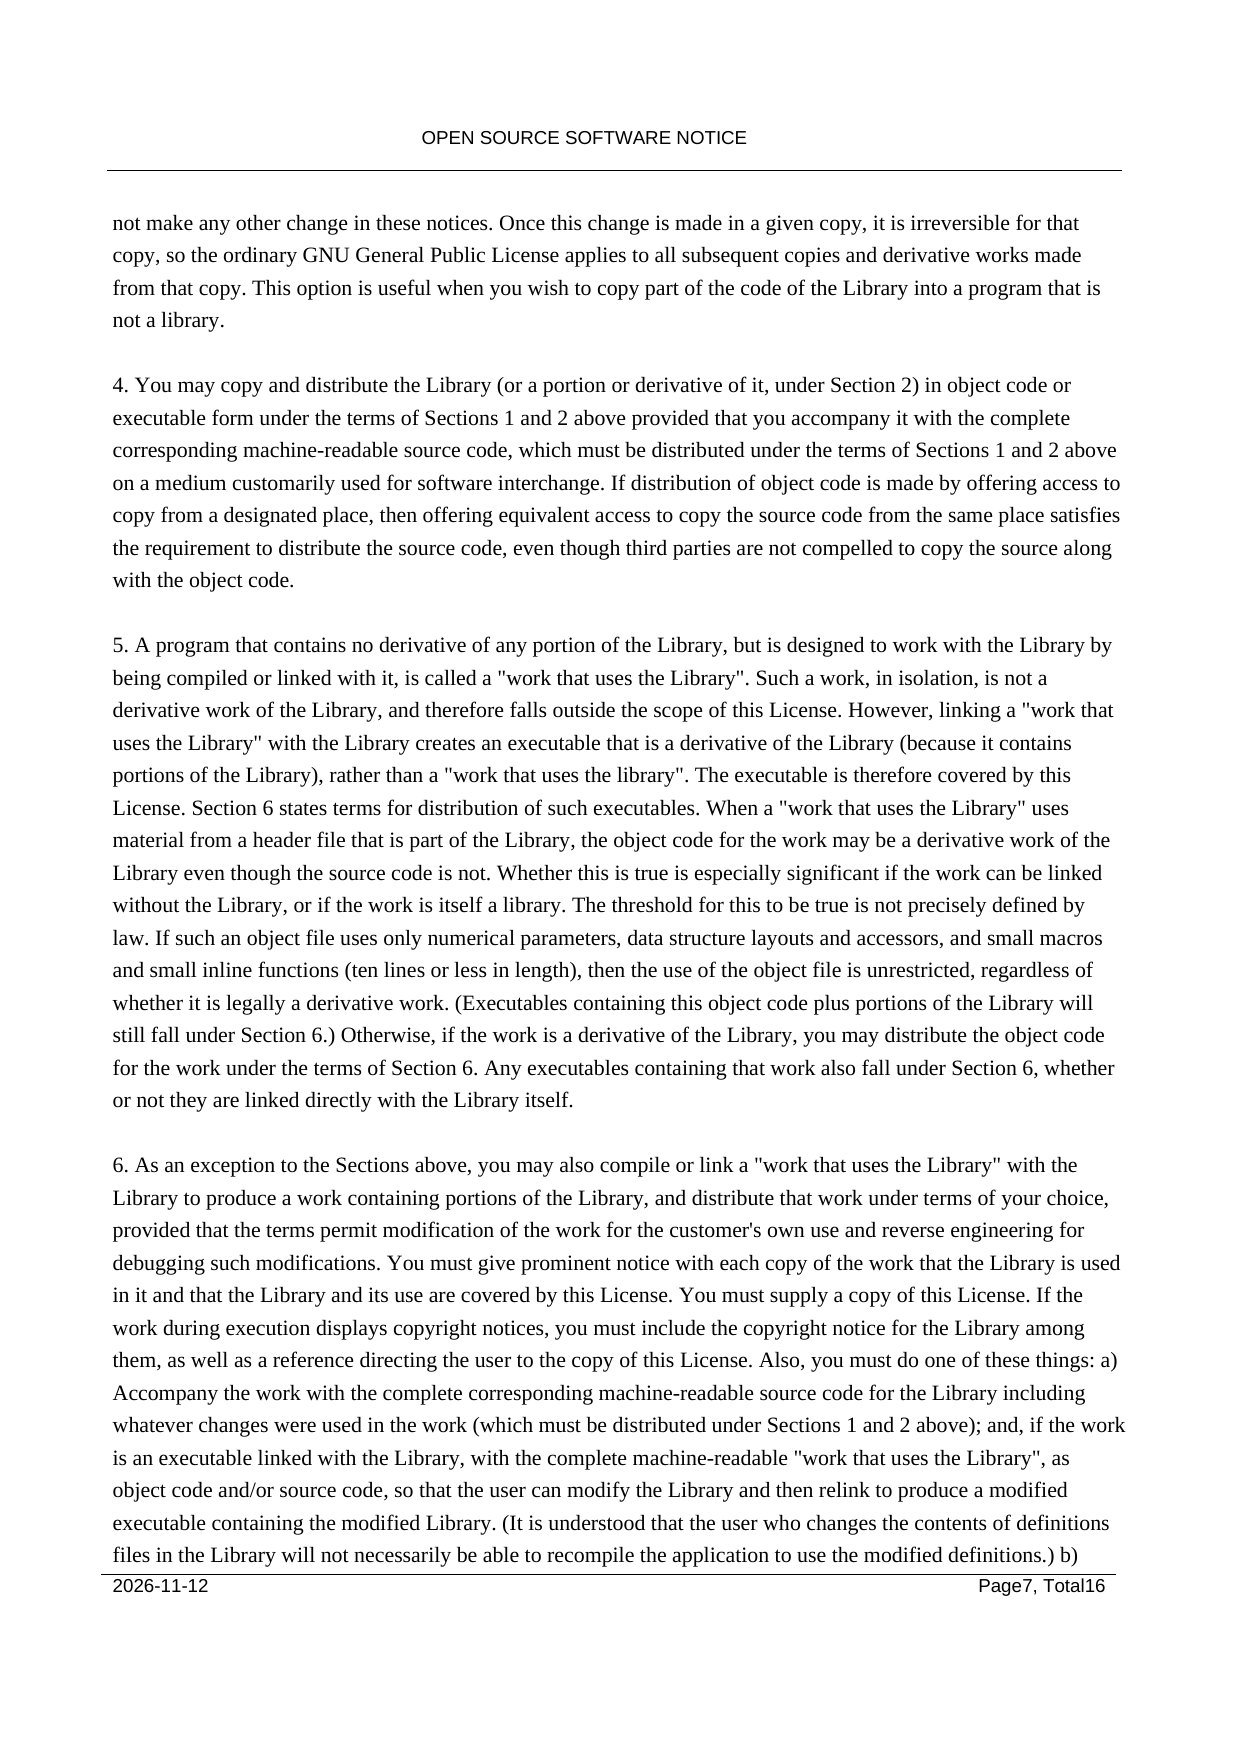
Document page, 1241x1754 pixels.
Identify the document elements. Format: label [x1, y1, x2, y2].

text [112, 206, 1128, 1571]
